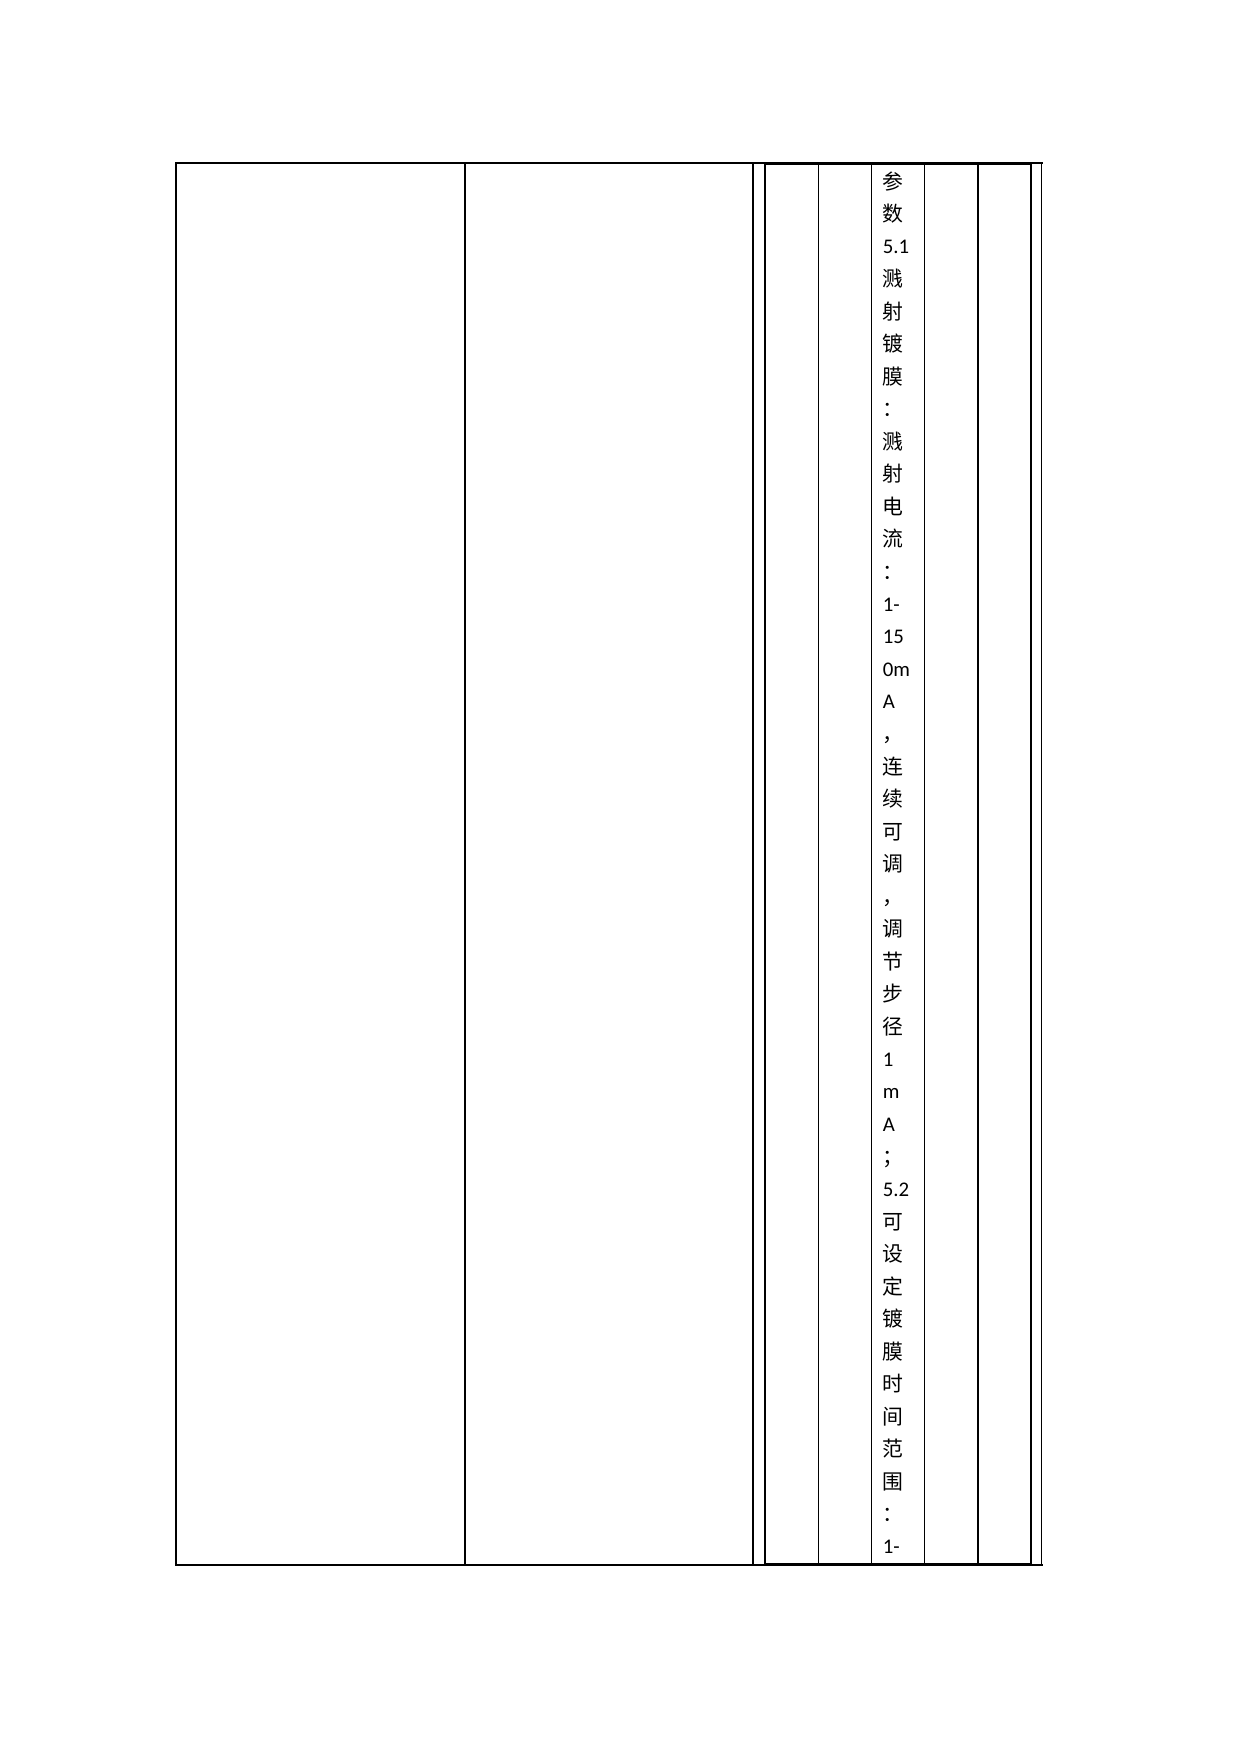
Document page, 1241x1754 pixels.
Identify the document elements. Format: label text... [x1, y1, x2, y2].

table_cell [766, 165, 818, 1563]
table_cell [872, 165, 924, 1563]
table_cell [819, 165, 871, 1563]
table_cell [1032, 164, 1041, 1564]
table_cell 1 [466, 164, 752, 1564]
table_cell [979, 165, 1030, 1563]
table_cell [177, 164, 464, 1564]
table_cell [754, 164, 764, 1564]
table_cell [925, 165, 977, 1563]
